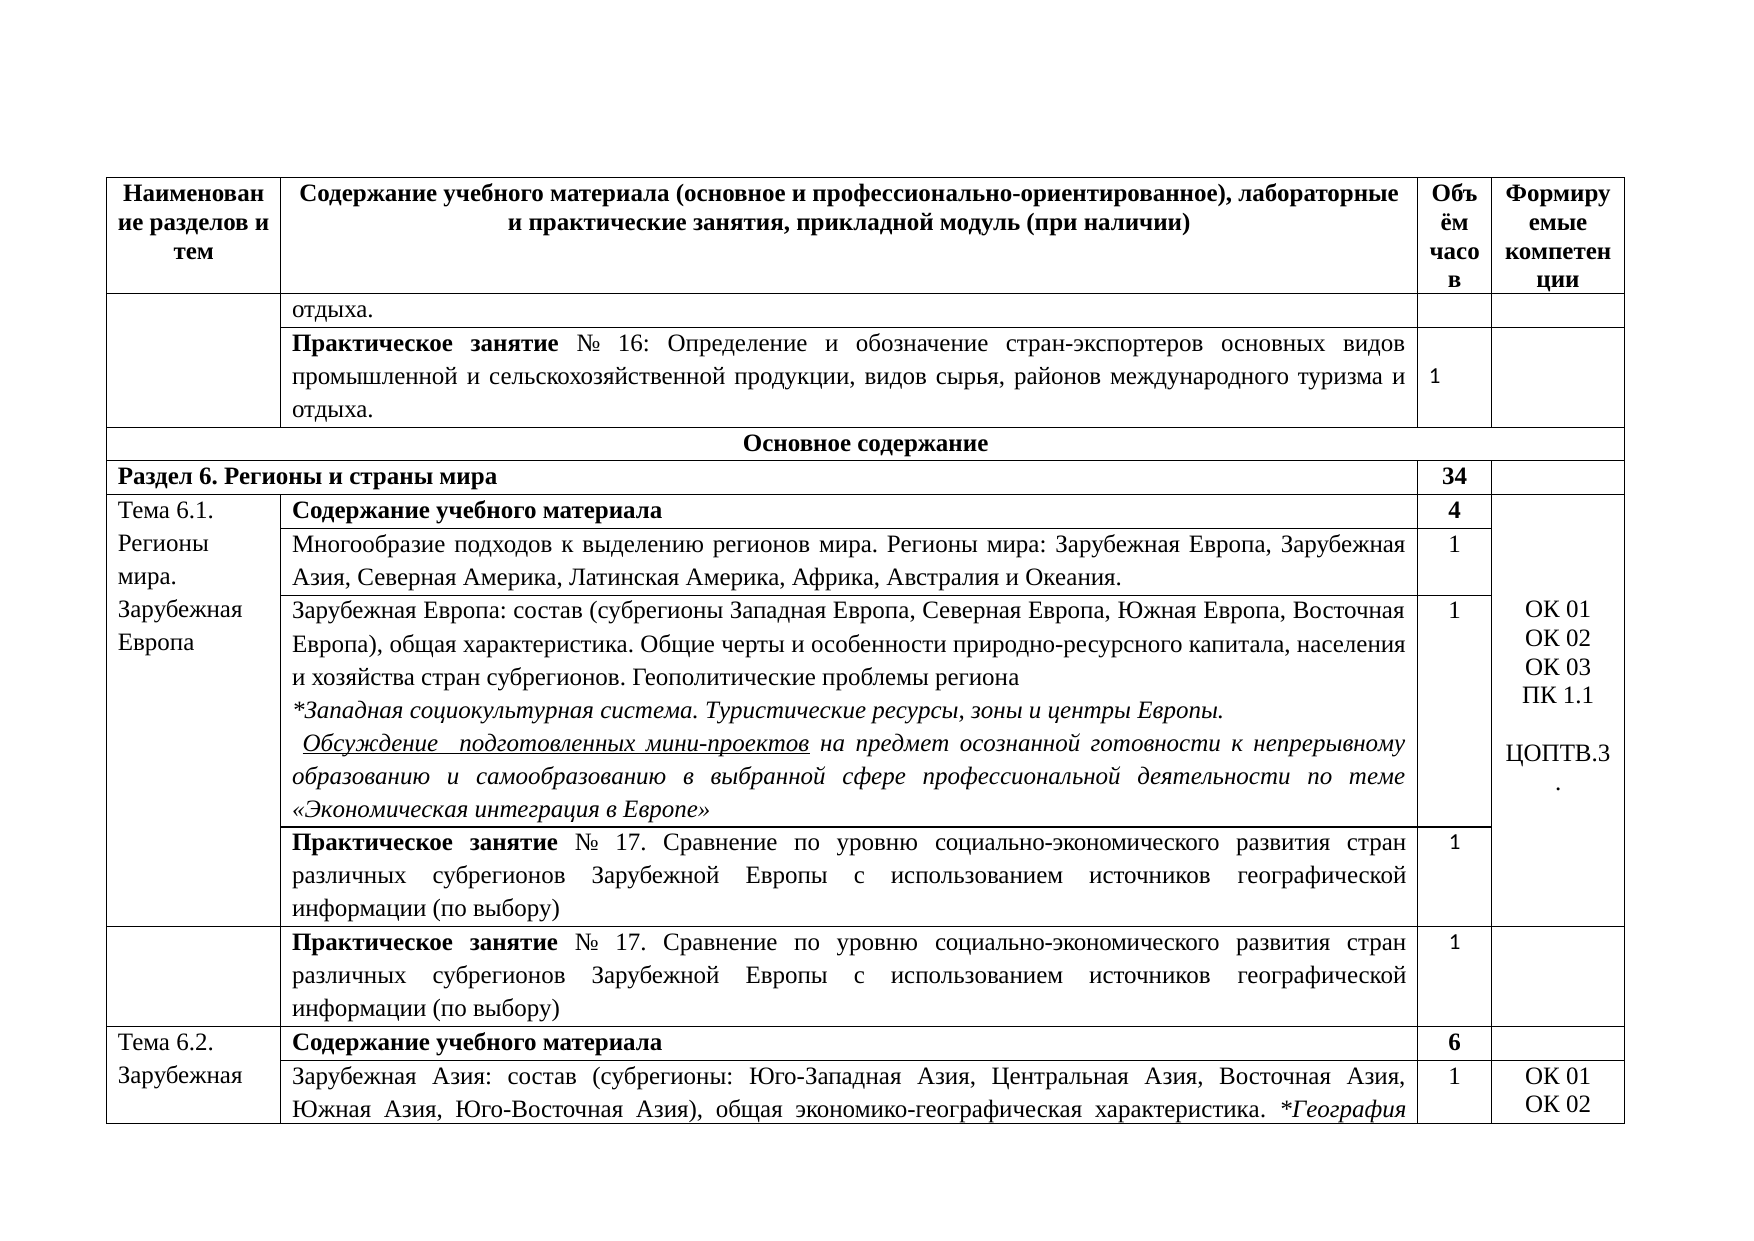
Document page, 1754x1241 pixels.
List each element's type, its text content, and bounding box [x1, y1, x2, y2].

table_cell [107, 927, 280, 1026]
table_header Объём часов [1418, 178, 1491, 293]
table_cell Практическое занятие № 17. Сравнение по уровню социально-экономического развития стран различных субрегионов Зарубежной Европы с использованием источников географической информации (по выбору) [281, 927, 1417, 1026]
table_header Формируемые компетенции [1492, 178, 1624, 293]
table_header Содержание учебного материала (основное и профессионально-ориентированное), лабораторные и практические занятия, прикладной модуль (при наличии) [281, 178, 1417, 293]
table_header Наименование разделов и тем [107, 178, 280, 293]
table_cell Раздел 6. Регионы и страны мира [107, 461, 1417, 494]
table_cell [1492, 294, 1624, 327]
table_cell Тема 6.2. Зарубежная Азия [107, 1027, 280, 1123]
table_cell ОК 01 ОК 02 ОК 03 ПК 1.1 ЦОПТВ.3. [1492, 495, 1624, 926]
table_cell 1 [1418, 596, 1491, 826]
table_cell 1 [1418, 328, 1491, 427]
table_cell 4 [1418, 495, 1491, 528]
table_cell Тема 6.1. Регионы мира. Зарубежная Европа [107, 495, 280, 926]
table_cell [1492, 461, 1624, 494]
table_cell 1 [1418, 294, 1491, 327]
table_cell 6 [1418, 1027, 1491, 1060]
table_cell 34 [1418, 461, 1491, 494]
table_cell Практическое занятие № 17. Сравнение по уровню социально-экономического развития стран различных субрегионов Зарубежной Европы с использованием источников географической информации (по выбору) [281, 828, 1417, 926]
table_cell Основное содержание [107, 428, 1624, 460]
table_cell Содержание учебного материала [281, 1027, 1417, 1060]
table_cell Содержание учебного материала [281, 495, 1417, 528]
table_cell 1 [1418, 927, 1491, 1026]
table_cell [1492, 328, 1624, 427]
table_cell Многообразие подходов к выделению регионов мира. Регионы мира: Зарубежная Европа, Зарубежная Азия, Северная Америка, Латинская Америка, Африка, Австралия и Океания. [281, 529, 1417, 594]
table_cell 1 [1418, 828, 1491, 926]
table_cell [1492, 1027, 1624, 1060]
table_cell 1 [1418, 529, 1491, 594]
table_cell [1492, 927, 1624, 1026]
table_cell 1 [1418, 1061, 1491, 1123]
table_cell ОК 01 ОК 02 ОК 03 ПК 1.1 [1492, 1061, 1624, 1123]
table_cell Зарубежная Европа: состав (субрегионы Западная Европа, Северная Европа, Южная Европа, Восточная Европа), общая характеристика. Общие черты и особенности природно-ресурсного капитала, населения и хозяйства стран субрегионов. Геополитические проблемы региона *Западная социокультурная система. Туристические ресурсы, зоны и центры Европы. Обсуждение подготовленных мини-проектов на предмет осознанной готовности к непрерывному образованию и самообразованию в выбранной сфере профессиональной деятельности по теме «Экономическая интеграция в Европе» [281, 596, 1417, 826]
